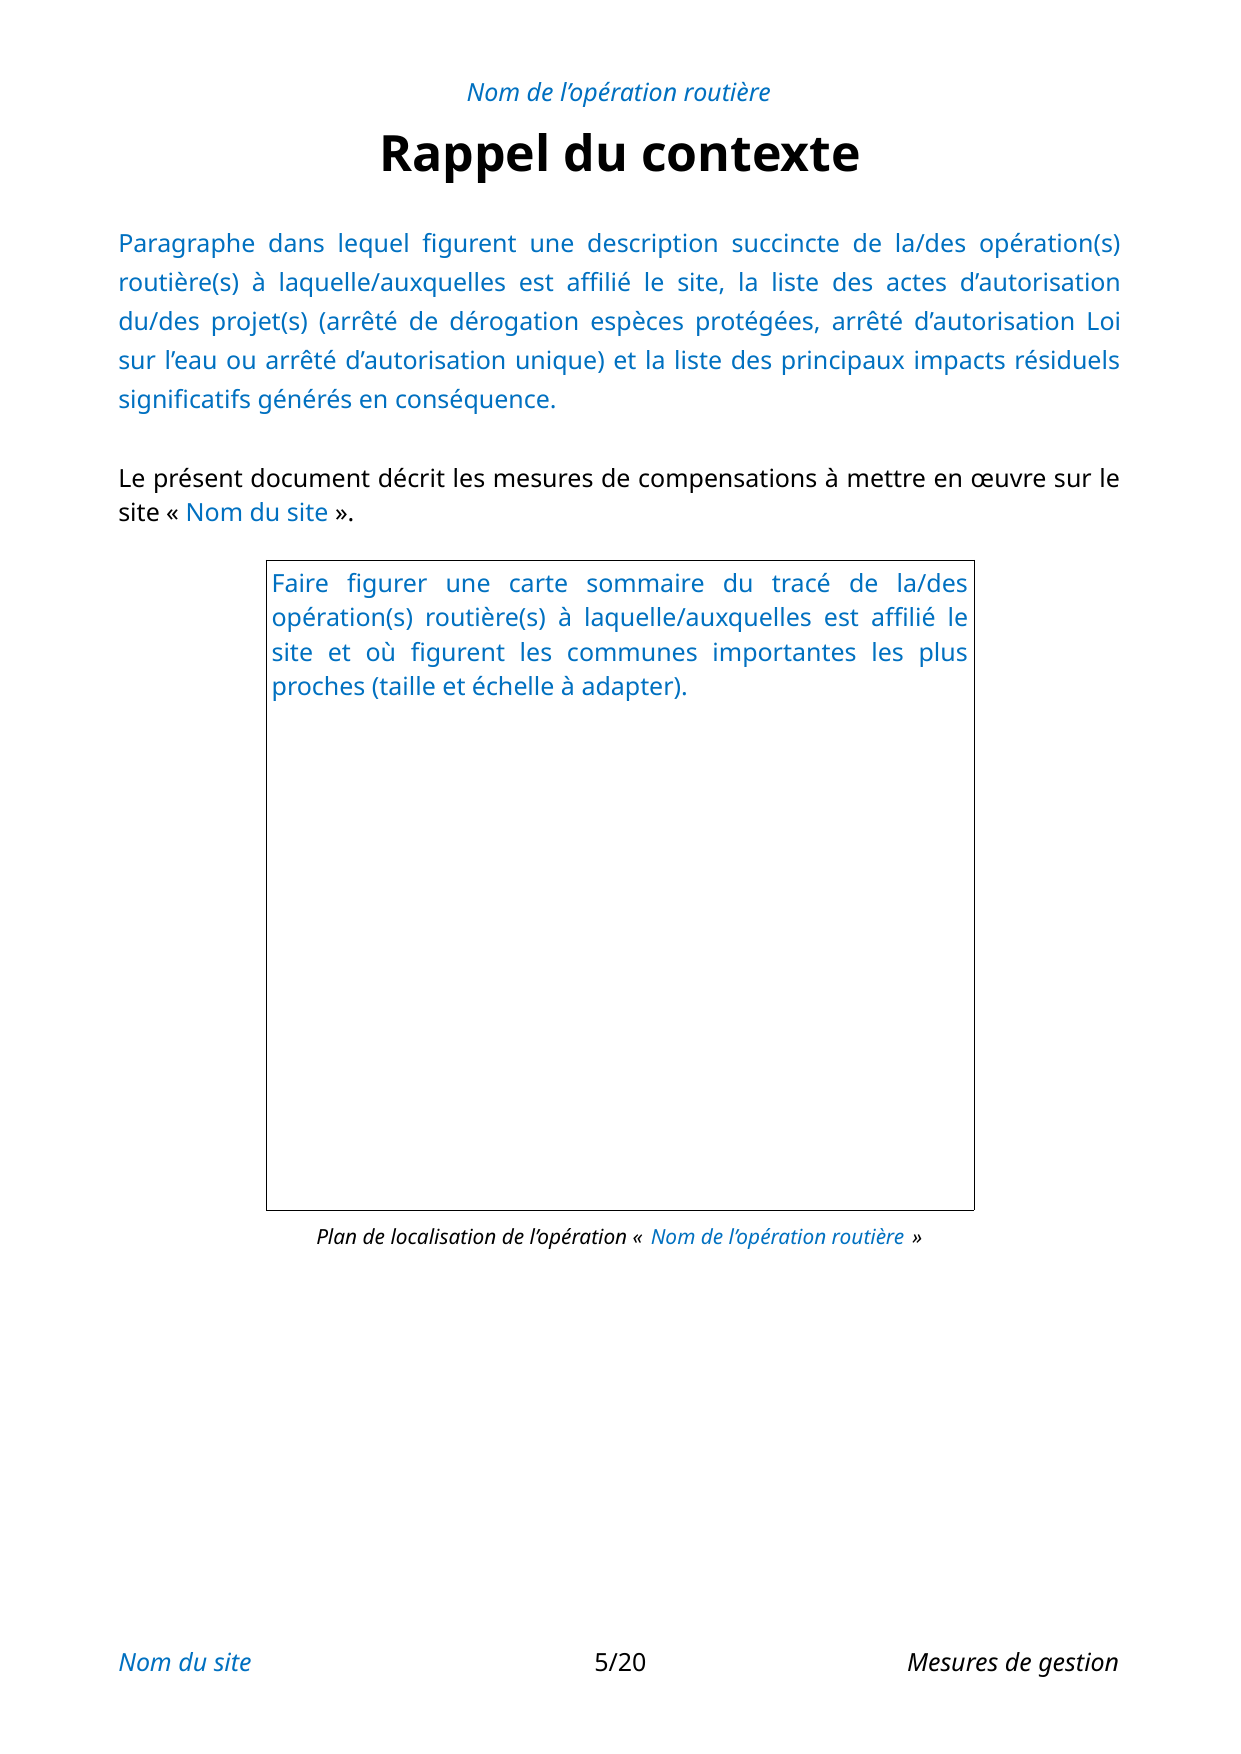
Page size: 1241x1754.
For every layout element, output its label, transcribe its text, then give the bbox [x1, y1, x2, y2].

table_header Faire figurer une carte sommaire du tracé de la/des opération(s) routière(s) à laquelle/auxquelles est affilié le site et où figurent les communes importantes les plus proches (taille et échelle à adapter). [267, 561, 974, 1210]
table_cell Plan de localisation de l’opération « Nom de l’opération routière » [266, 1211, 974, 1262]
text Le présent document décrit les mesures de compensations à mettre en œuvre sur le site « Nom du site ». [118, 460, 1122, 528]
subtitle Rappel du contexte [118, 118, 1122, 186]
text Paragraphe dans lequel figurent une description succincte de la/des opération(s) routière(s) à laquelle/auxquelles est affilié le site, la liste des actes d’autorisation du/des projet(s) (arrêté de dérogation espèces protégées, arrêté d’autorisation Loi sur l’eau ou arrêté d’autorisation unique) et la liste des principaux impacts résiduels significatifs générés en conséquence. [118, 225, 1122, 416]
